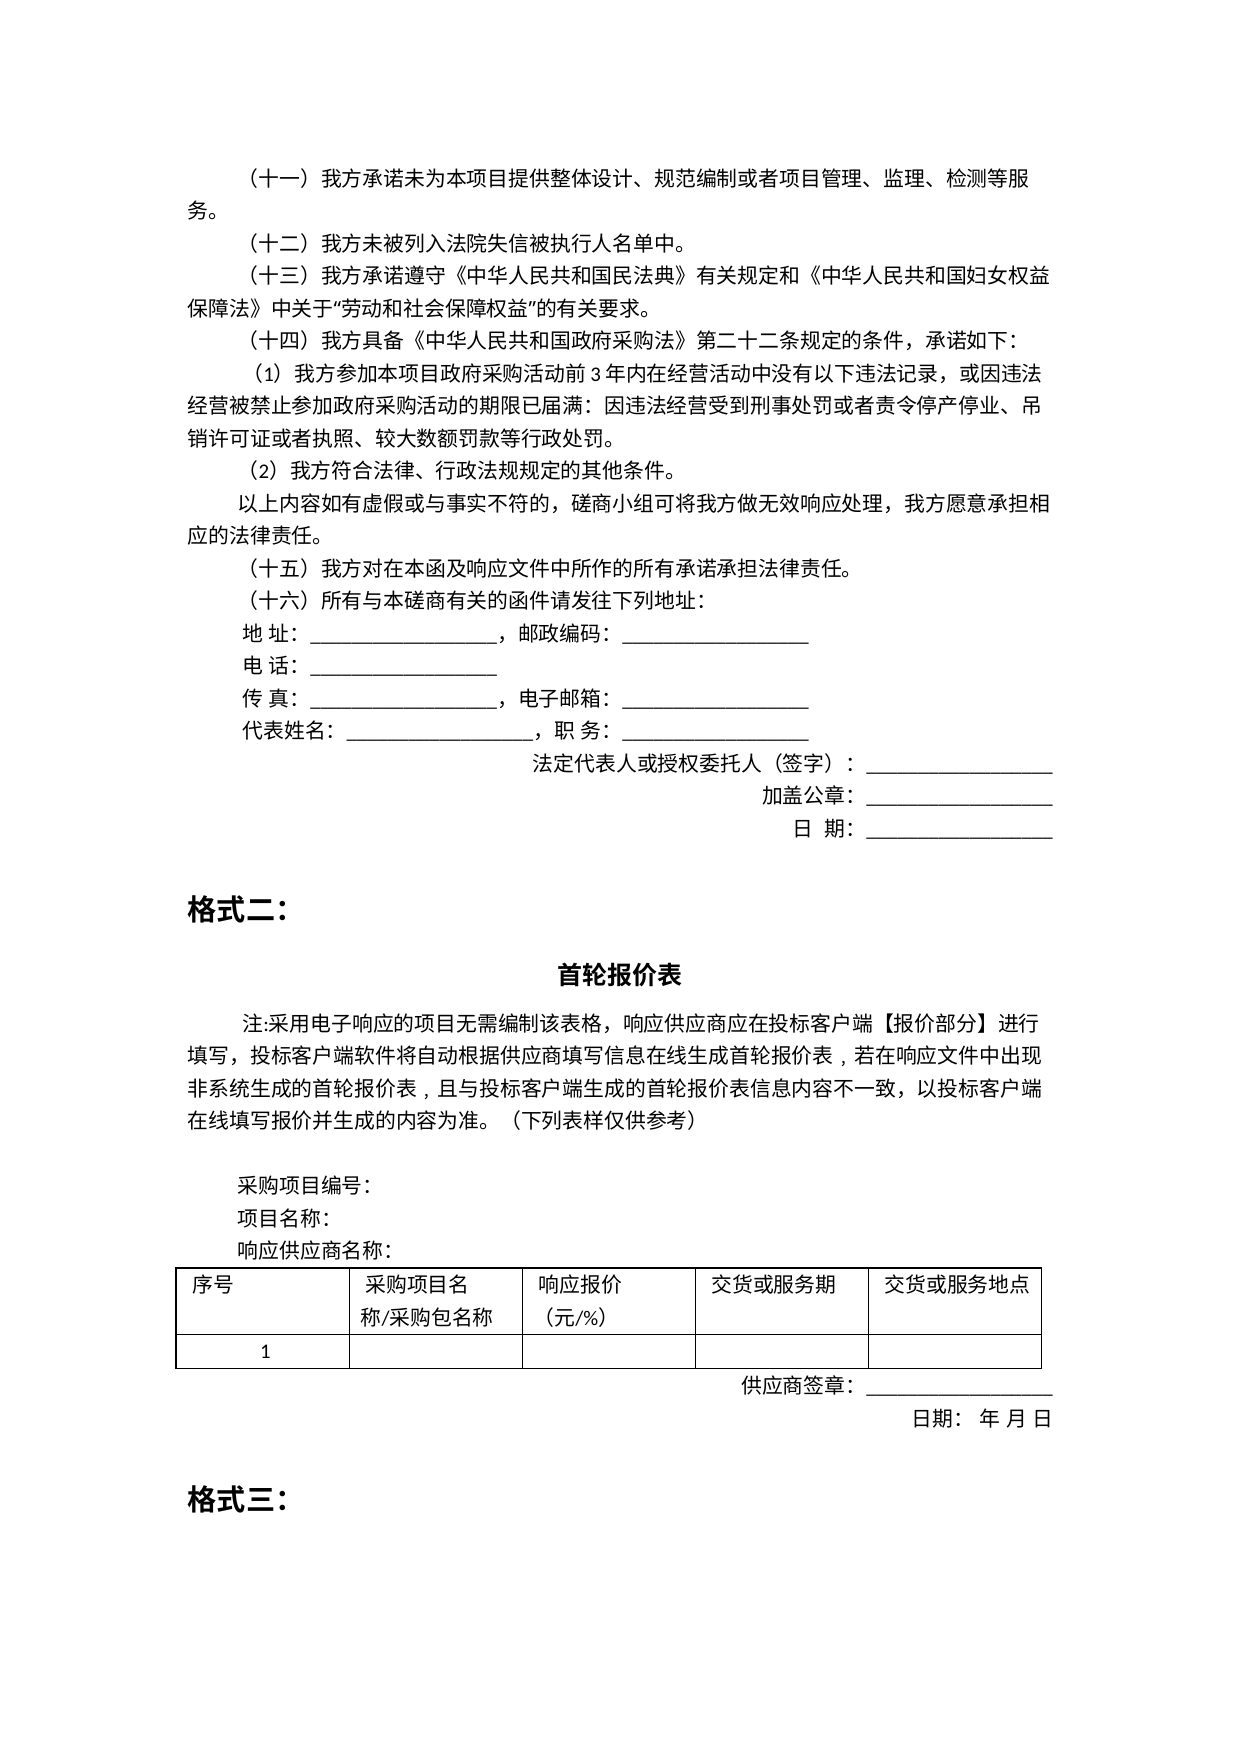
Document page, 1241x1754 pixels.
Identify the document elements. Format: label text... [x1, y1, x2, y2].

text 地 址：__________________，邮政编码：__________________ [187, 617, 1053, 649]
text （1）我方参加本项目政府采购活动前3年内在经营活动中没有以下违法记录，或因违法经营被禁止参加政府采购活动的期限已届满：因违法经营受到刑事处罚或者责令停产停业、吊销许可证或者执照、较大数额罚款等行政处罚。 [187, 357, 1053, 454]
table_cell 1 [177, 1335, 349, 1368]
table_cell [696, 1335, 868, 1368]
text 注:采用电子响应的项目无需编制该表格，响应供应商应在投标客户端【报价部分】进行填写，投标客户端软件将自动根据供应商填写信息在线生成首轮报价表﹐若在响应文件中出现非系统生成的首轮报价表﹐且与投标客户端生成的首轮报价表信息内容不一致，以投标客户端在线填写报价并生成的内容为准。（下列表样仅供参考） [187, 1007, 1053, 1169]
table_header 交货或服务地点 [869, 1269, 1041, 1333]
text （十三）我方承诺遵守《中华人民共和国民法典》有关规定和《中华人民共和国妇女权益保障法》中关于“劳动和社会保障权益”的有关要求。 [187, 259, 1053, 324]
table_header 交货或服务期 [696, 1269, 868, 1333]
text 格式二： [187, 877, 1053, 942]
text 格式三： [187, 1467, 1053, 1532]
text （十四）我方具备《中华人民共和国政府采购法》第二十二条规定的条件，承诺如下： [187, 324, 1053, 357]
table_cell [350, 1335, 522, 1368]
text （十一）我方承诺未为本项目提供整体设计、规范编制或者项目管理、监理、检测等服务。 [187, 162, 1053, 227]
text 代表姓名：__________________，职 务：__________________ [187, 714, 1053, 747]
table_cell [869, 1335, 1041, 1368]
text 日期： 年 月 日 [187, 1402, 1053, 1434]
text （十六）所有与本磋商有关的函件请发往下列地址： [187, 584, 1053, 617]
text 首轮报价表 [187, 942, 1053, 1007]
text 项目名称： [187, 1202, 1053, 1234]
text （十二）我方未被列入法院失信被执行人名单中。 [187, 227, 1053, 259]
text 加盖公章：__________________ [187, 779, 1053, 812]
text （2）我方符合法律、行政法规规定的其他条件。 [187, 454, 1053, 487]
text 响应供应商名称： [187, 1234, 1053, 1267]
text 以上内容如有虚假或与事实不符的，磋商小组可将我方做无效响应处理，我方愿意承担相应的法律责任。 [187, 487, 1053, 552]
text 采购项目编号： [187, 1169, 1053, 1202]
text （十五）我方对在本函及响应文件中所作的所有承诺承担法律责任。 [187, 552, 1053, 584]
table_header 序号 [177, 1269, 349, 1333]
table_header 采购项目名称/采购包名称 [350, 1269, 522, 1333]
text 法定代表人或授权委托人（签字）：__________________ [187, 747, 1053, 779]
text 电 话：__________________ [187, 649, 1053, 682]
text 供应商签章：__________________ [187, 1369, 1053, 1402]
table_header 响应报价（元/%） [523, 1269, 695, 1333]
text 传 真：__________________，电子邮箱：__________________ [187, 682, 1053, 714]
table_cell [523, 1335, 695, 1368]
text 日 期：__________________ [187, 812, 1053, 844]
